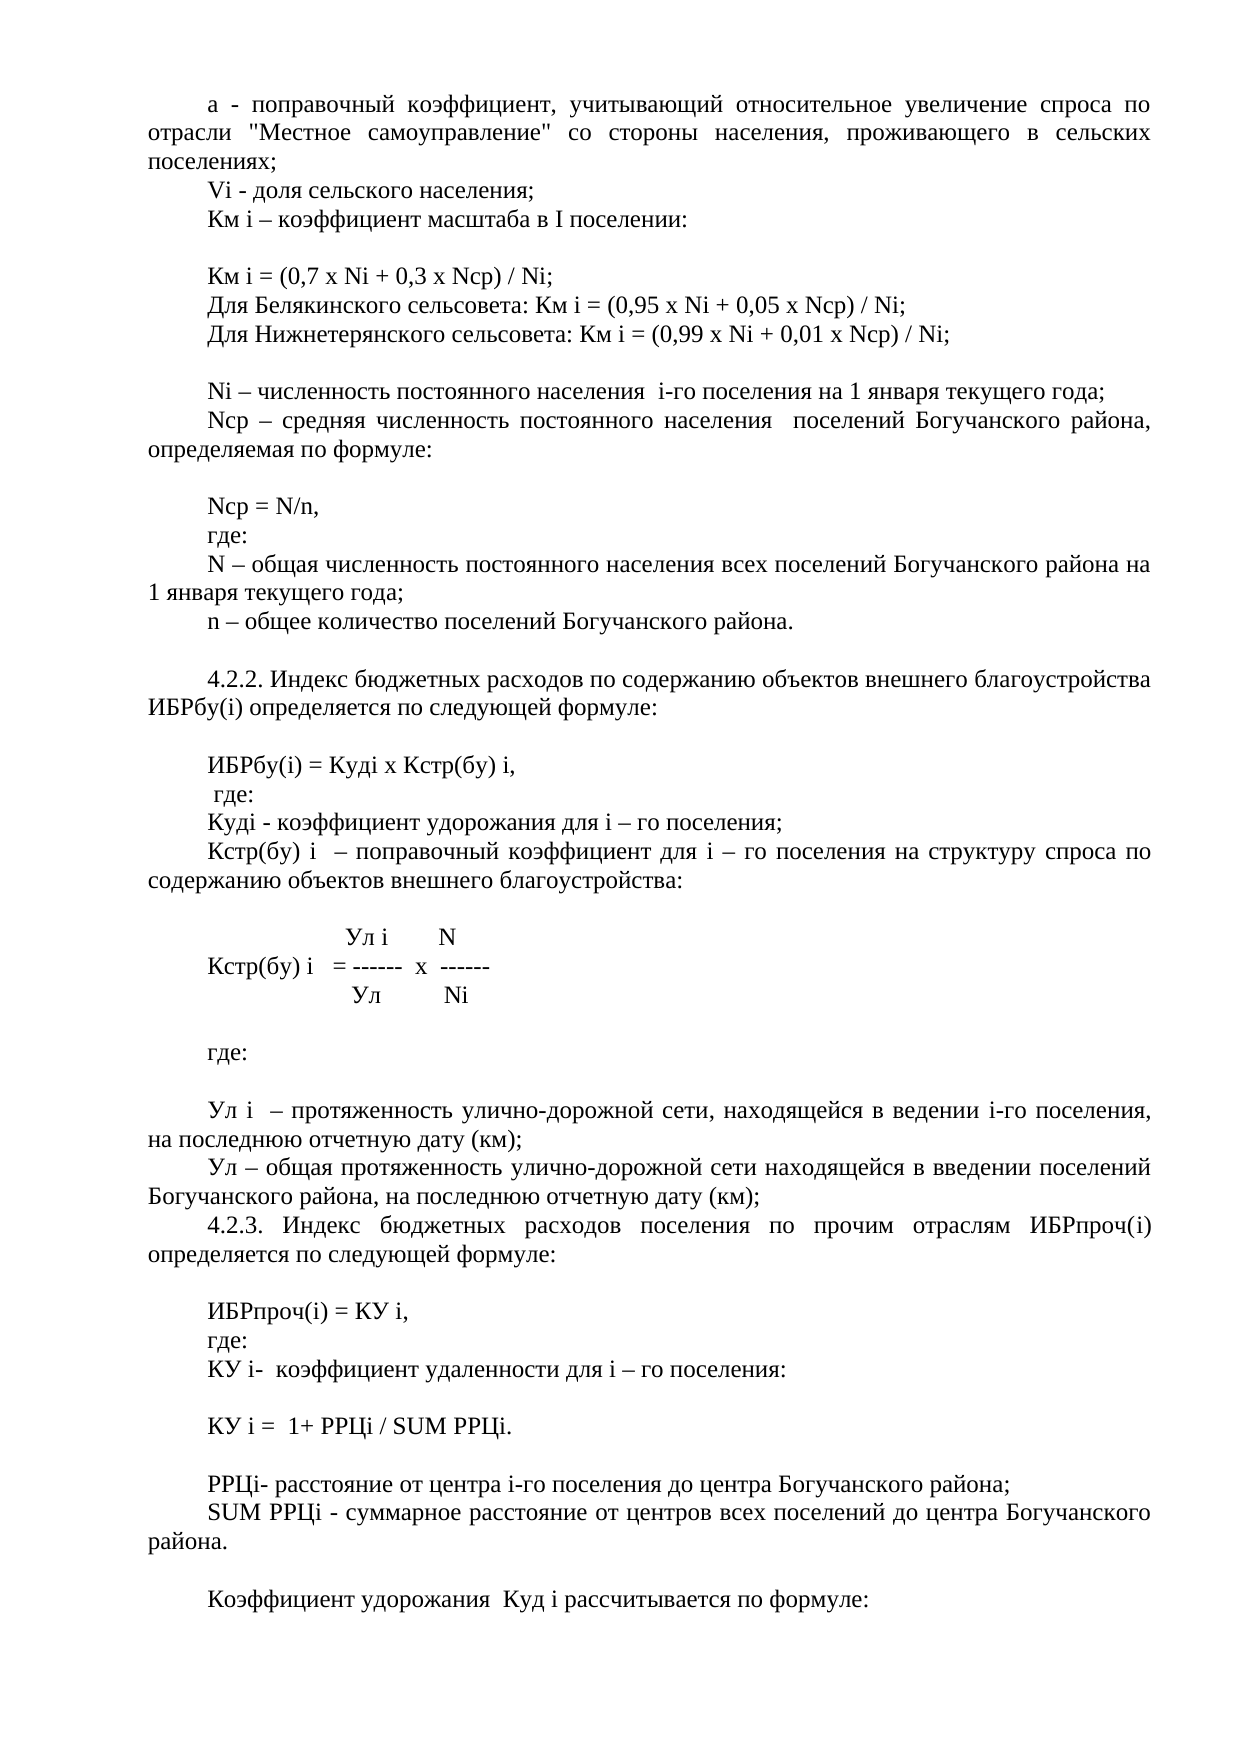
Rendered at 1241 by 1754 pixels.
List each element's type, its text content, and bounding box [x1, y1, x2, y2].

text Vi - доля сельского населения; [148, 175, 1152, 204]
text Ул i N [148, 922, 1152, 951]
text РРЦi- расстояние от центра i-го поселения до центра Богучанского района; [148, 1469, 1152, 1497]
text Для Белякинского сельсовета: Км i = (0,95 х Ni + 0,05 х Ncp) / Ni; [148, 290, 1152, 319]
text Км i – коэффициент масштаба в I поселении: [148, 204, 1152, 232]
text SUM РРЦi - суммарное расстояние от центров всех поселений до центра Богучанского района. [148, 1497, 1152, 1555]
text ИБРбу(i) = Кудi х Кстр(бу) i, [148, 750, 1152, 779]
text Ncp – средняя численность постоянного населения поселений Богучанского района, определяемая по формуле: [148, 405, 1152, 462]
text Ni – численность постоянного населения i-го поселения на 1 января текущего года; [148, 376, 1152, 405]
text КУ i = 1+ РРЦi / SUM РРЦi. [148, 1411, 1152, 1440]
text Ncp = N/n, [148, 491, 1152, 520]
text n – общее количество поселений Богучанского района. [148, 606, 1152, 635]
text Коэффициент удорожания Куд i рассчитывается по формуле: [148, 1584, 1152, 1612]
text Кстр(бу) i = ------ х ------ [148, 951, 1152, 980]
text где: [148, 520, 1152, 549]
text КУ i- коэффициент удаленности для i – го поселения: [148, 1354, 1152, 1382]
text где: [148, 1325, 1152, 1354]
text ИБРпроч(i) = КУ i, [148, 1296, 1152, 1325]
text N – общая численность постоянного населения всех поселений Богучанского района на 1 января текущего года; [148, 549, 1152, 606]
text а - поправочный коэффициент, учитывающий относительное увеличение спроса по отрасли "Местное самоуправление" со стороны населения, проживающего в сельских поселениях; [148, 89, 1152, 175]
text где: [148, 1037, 1152, 1066]
text Ул i – протяженность улично-дорожной сети, находящейся в ведении i-го поселения, на последнюю отчетную дату (км); [148, 1095, 1152, 1152]
text Кстр(бу) i – поправочный коэффициент для i – го поселения на структуру спроса по содержанию объектов внешнего благоустройства: [148, 836, 1152, 894]
text 4.2.3. Индекс бюджетных расходов поселения по прочим отраслям ИБРпроч(i) определяется по следующей формуле: [148, 1210, 1152, 1267]
text 4.2.2. Индекс бюджетных расходов по содержанию объектов внешнего благоустройства ИБРбу(i) определяется по следующей формуле: [148, 664, 1152, 721]
text Ул Ni [148, 980, 1152, 1009]
text Ул – общая протяженность улично-дорожной сети находящейся в введении поселений Богучанского района, на последнюю отчетную дату (км); [148, 1152, 1152, 1210]
text где: [148, 779, 1152, 807]
text Км i = (0,7 х Ni + 0,3 х Ncp) / Ni; [148, 261, 1152, 290]
text Для Нижнетерянского сельсовета: Км i = (0,99 х Ni + 0,01 х Ncp) / Ni; [148, 319, 1152, 347]
text Кудi - коэффициент удорожания для i – го поселения; [148, 807, 1152, 836]
